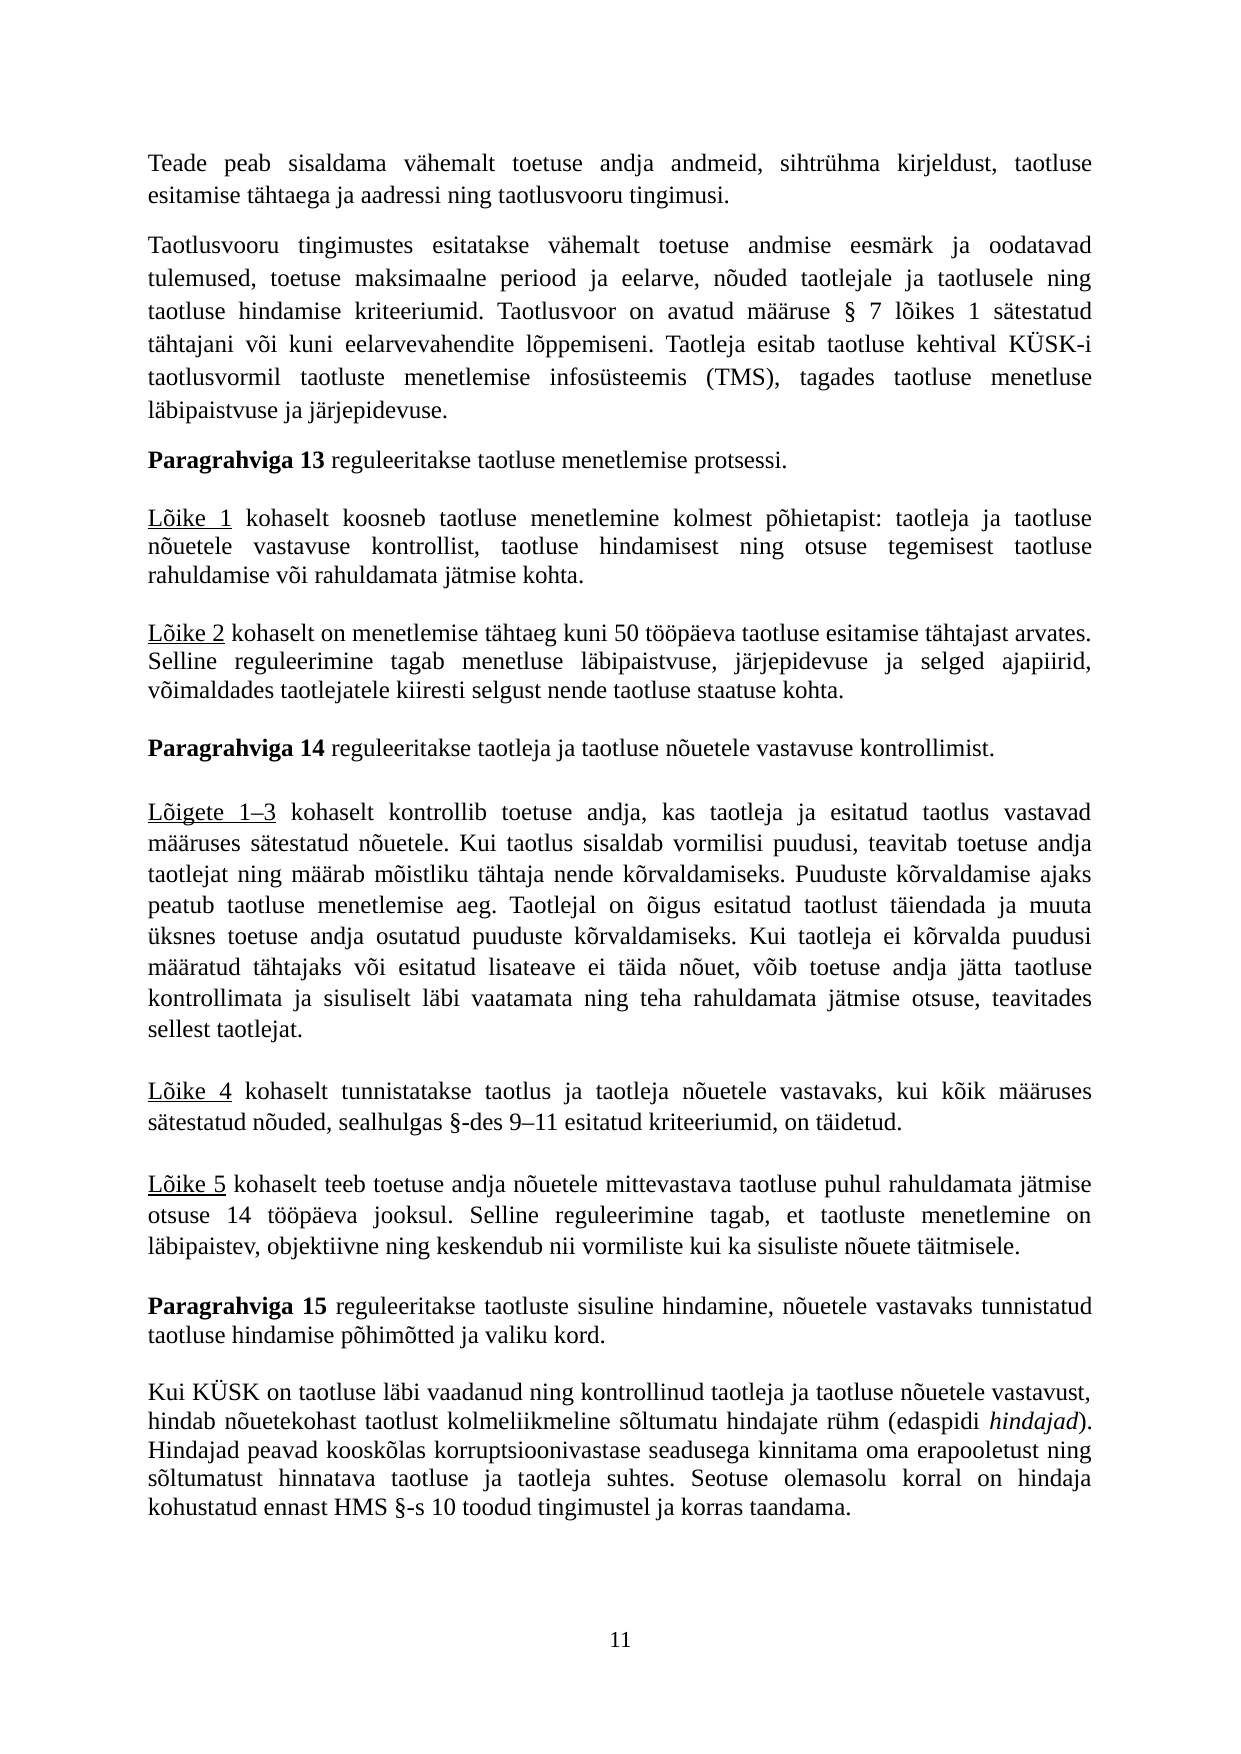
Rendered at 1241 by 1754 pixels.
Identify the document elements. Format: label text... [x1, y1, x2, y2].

text Lõigete 1–3 kohaselt kontrollib toetuse andja, kas taotleja ja esitatud taotlus vastavad määruses sätestatud nõuetele. Kui taotlus sisaldab vormilisi puudusi, teavitab toetuse andja taotlejat ning määrab mõistliku tähtaja nende kõrvaldamiseks. Puuduste kõrvaldamise ajaks peatub taotluse menetlemise aeg. Taotlejal on õigus esitatud taotlust täiendada ja muuta üksnes toetuse andja osutatud puuduste kõrvaldamiseks. Kui taotleja ei kõrvalda puudusi määratud tähtajaks või esitatud lisateave ei täida nõuet, võib toetuse andja jätta taotluse kontrollimata ja sisuliselt läbi vaatamata ning teha rahuldamata jätmise otsuse, teavitades sellest taotlejat. [148, 797, 1093, 1043]
list Paragrahviga 15 reguleeritakse taotluste sisuline hindamine, nõuetele vastavaks tunnistatud taotluse hindamise põhimõtted ja valiku kord. [148, 1291, 1093, 1348]
text Paragrahviga 14 reguleeritakse taotleja ja taotluse nõuetele vastavuse kontrollimist. [148, 733, 1093, 761]
text Paragrahviga 13 reguleeritakse taotluse menetlemise protsessi. [148, 445, 1093, 474]
text Lõike 1 kohaselt koosneb taotluse menetlemine kolmest põhietapist: taotleja ja taotluse nõuetele vastavuse kontrollist, taotluse hindamisest ning otsuse tegemisest taotluse rahuldamise või rahuldamata jätmise kohta. [148, 503, 1093, 589]
text Kui KÜSK on taotluse läbi vaadanud ning kontrollinud taotleja ja taotluse nõuetele vastavust, hindab nõuetekohast taotlust kolmeliikmeline sõltumatu hindajate rühm (edaspidi hindajad). Hindajad peavad kooskõlas korruptsioonivastase seadusega kinnitama oma erapooletust ning sõltumatust hinnatava taotluse ja taotleja suhtes. Seotuse olemasolu korral on hindaja kohustatud ennast HMS §-s 10 toodud tingimustel ja korras taandama. [148, 1377, 1093, 1521]
text Lõike 4 kohaselt tunnistatakse taotlus ja taotleja nõuetele vastavaks, kui kõik määruses sätestatud nõuded, sealhulgas §-des 9–11 esitatud kriteeriumid, on täidetud. [148, 1076, 1093, 1136]
text Lõike 2 kohaselt on menetlemise tähtaeg kuni 50 tööpäeva taotluse esitamise tähtajast arvates. Selline reguleerimine tagab menetluse läbipaistvuse, järjepidevuse ja selged ajapiirid, võimaldades taotlejatele kiiresti selgust nende taotluse staatuse kohta. [148, 618, 1093, 704]
text Taotlusvooru tingimustes esitatakse vähemalt toetuse andmise eesmärk ja oodatavad tulemused, toetuse maksimaalne periood ja eelarve, nõuded taotlejale ja taotlusele ning taotluse hindamise kriteeriumid. Taotlusvoor on avatud määruse § 7 lõikes 1 sätestatud tähtajani või kuni eelarvevahendite lõppemiseni. Taotleja esitab taotluse kehtival KÜSK-i taotlusvormil taotluste menetlemise infosüsteemis (TMS), tagades taotluse menetluse läbipaistvuse ja järjepidevuse. [148, 230, 1093, 424]
text Lõike 5 kohaselt teeb toetuse andja nõuetele mittevastava taotluse puhul rahuldamata jätmise otsuse 14 tööpäeva jooksul. Selline reguleerimine tagab, et taotluste menetlemine on läbipaistev, objektiivne ning keskendub nii vormiliste kui ka sisuliste nõuete täitmisele. [148, 1169, 1093, 1260]
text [148, 148, 1093, 209]
